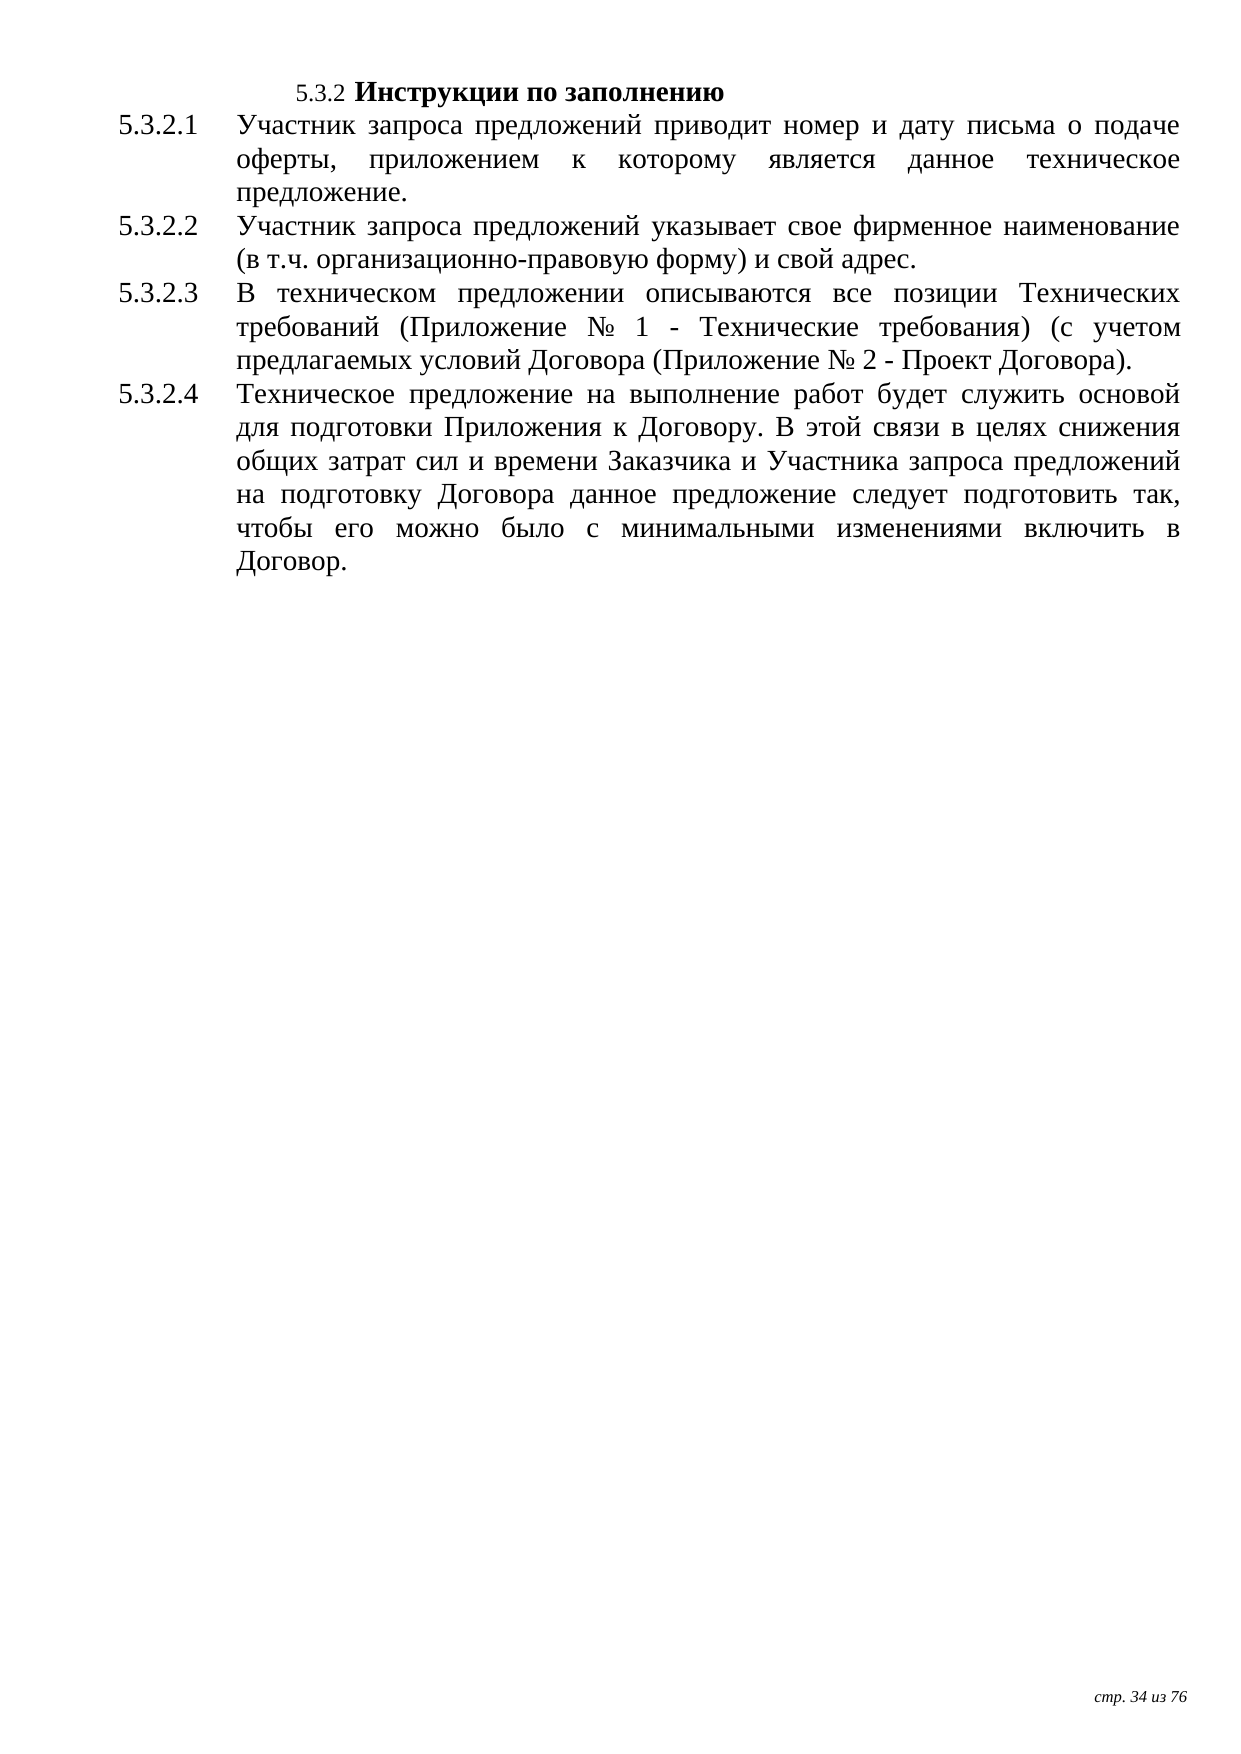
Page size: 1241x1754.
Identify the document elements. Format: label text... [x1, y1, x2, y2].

text Участник запроса предложений указывает свое фирменное наименование (в т.ч. организационно-правовую форму) и свой адрес. [118, 208, 1181, 275]
text В техническом предложении описываются все позиции Технических требований (Приложение № 1 - Технические требования) (с учетом предлагаемых условий Договора (Приложение № 2 - Проект Договора). [118, 275, 1181, 376]
text Инструкции по заполнению [236, 74, 1181, 107]
text Участник запроса предложений приводит номер и дату письма о подаче оферты, приложением к которому является данное техническое предложение. [118, 107, 1181, 208]
text Техническое предложение на выполнение работ будет служить основой для подготовки Приложения к Договору. В этой связи в целях снижения общих затрат сил и времени Заказчика и Участника запроса предложений на подготовку Договора данное предложение следует подготовить так, чтобы его можно было с минимальными изменениями включить в Договор. [118, 376, 1181, 577]
